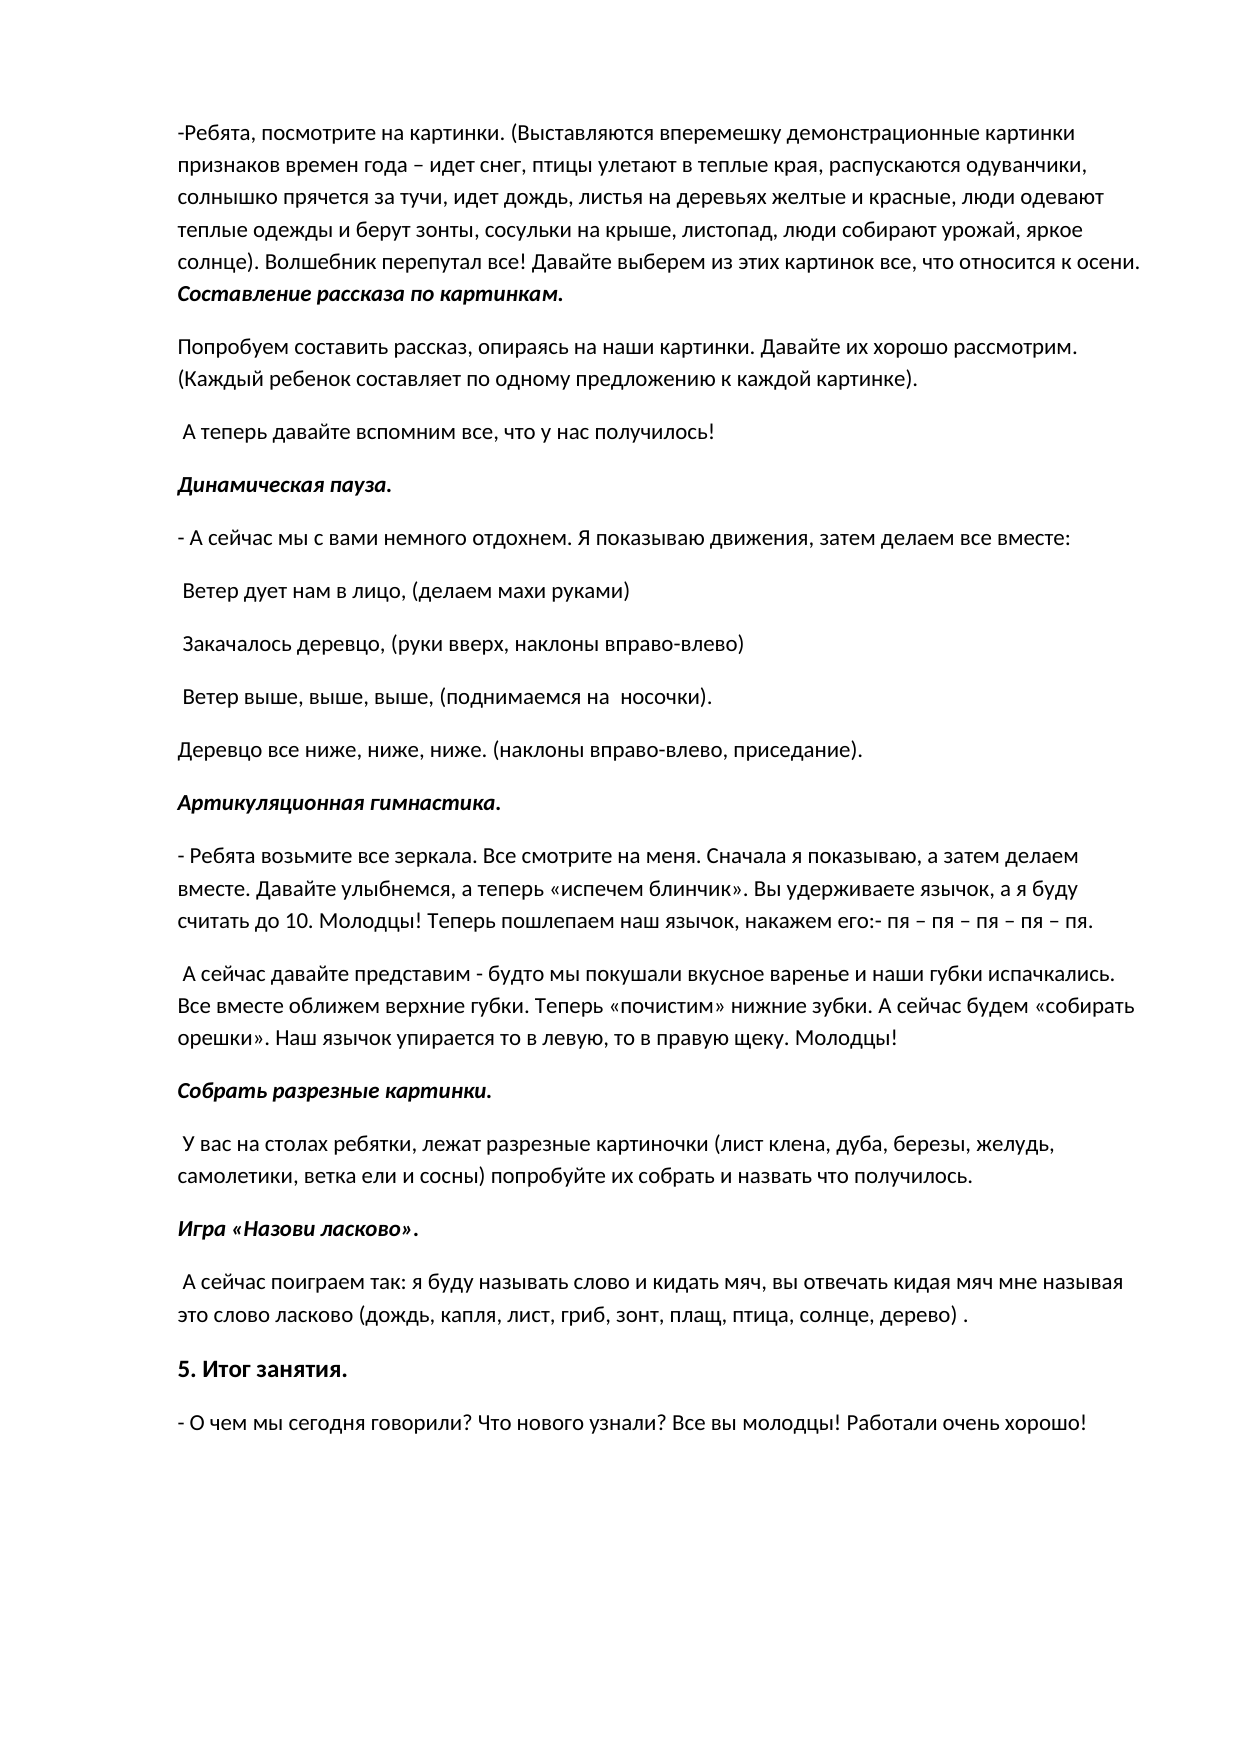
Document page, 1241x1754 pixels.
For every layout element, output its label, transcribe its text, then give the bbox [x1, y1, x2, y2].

text Собрать разрезные картинки. [177, 1076, 1152, 1104]
text Артикуляционная гимнастика. [177, 788, 1152, 816]
text Попробуем составить рассказ, опираясь на наши картинки. Давайте их хорошо рассмотрим. (Каждый ребенок составляет по одному предложению к каждой картинке). [177, 332, 1152, 392]
text Ветер дует нам в лицо, (делаем махи руками) [177, 576, 1152, 604]
text А теперь давайте вспомним все, что у нас получилось! [177, 417, 1152, 445]
text Деревцо все ниже, ниже, ниже. (наклоны вправо-влево, приседание). [177, 735, 1152, 763]
text -Ребята, посмотрите на картинки. (Выставляются вперемешку демонстрационные картинки признаков времен года – идет снег, птицы улетают в теплые края, распускаются одуванчики, солнышко прячется за тучи, идет дождь, листья на деревьях желтые и красные, люди одевают теплые одежды и берут зонты, сосульки на крыше, листопад, люди собирают урожай, яркое солнце). Волшебник перепутал все! Давайте выберем из этих картинок все, что относится к осени. Составление рассказа по картинкам. [177, 118, 1152, 307]
text Закачалось деревцо, (руки вверх, наклоны вправо-влево) [177, 629, 1152, 657]
text Игра «Назови ласково». [177, 1214, 1152, 1242]
text Ветер выше, выше, выше, (поднимаемся на носочки). [177, 682, 1152, 710]
text - А сейчас мы с вами немного отдохнем. Я показываю движения, затем делаем все вместе: [177, 523, 1152, 551]
text - Ребята возьмите все зеркала. Все смотрите на меня. Сначала я показываю, а затем делаем вместе. Давайте улыбнемся, а теперь «испечем блинчик». Вы удерживаете язычок, а я буду считать до 10. Молодцы! Теперь пошлепаем наш язычок, накажем его:- пя – пя – пя – пя – пя. [177, 841, 1152, 934]
text У вас на столах ребятки, лежат разрезные картиночки (лист клена, дуба, березы, желудь, самолетики, ветка ели и сосны) попробуйте их собрать и назвать что получилось. [177, 1129, 1152, 1189]
text А сейчас давайте представим - будто мы покушали вкусное варенье и наши губки испачкались. Все вместе оближем верхние губки. Теперь «почистим» нижние зубки. А сейчас будем «собирать орешки». Наш язычок упирается то в левую, то в правую щеку. Молодцы! [177, 959, 1152, 1051]
text - О чем мы сегодня говорили? Что нового узнали? Все вы молодцы! Работали очень хорошо! [177, 1408, 1152, 1437]
text Динамическая пауза. [177, 470, 1152, 498]
text 5. Итог занятия. [177, 1353, 1152, 1383]
text А сейчас поиграем так: я буду называть слово и кидать мяч, вы отвечать кидая мяч мне называя это слово ласково (дождь, капля, лист, гриб, зонт, плащ, птица, солнце, дерево) . [177, 1267, 1152, 1328]
